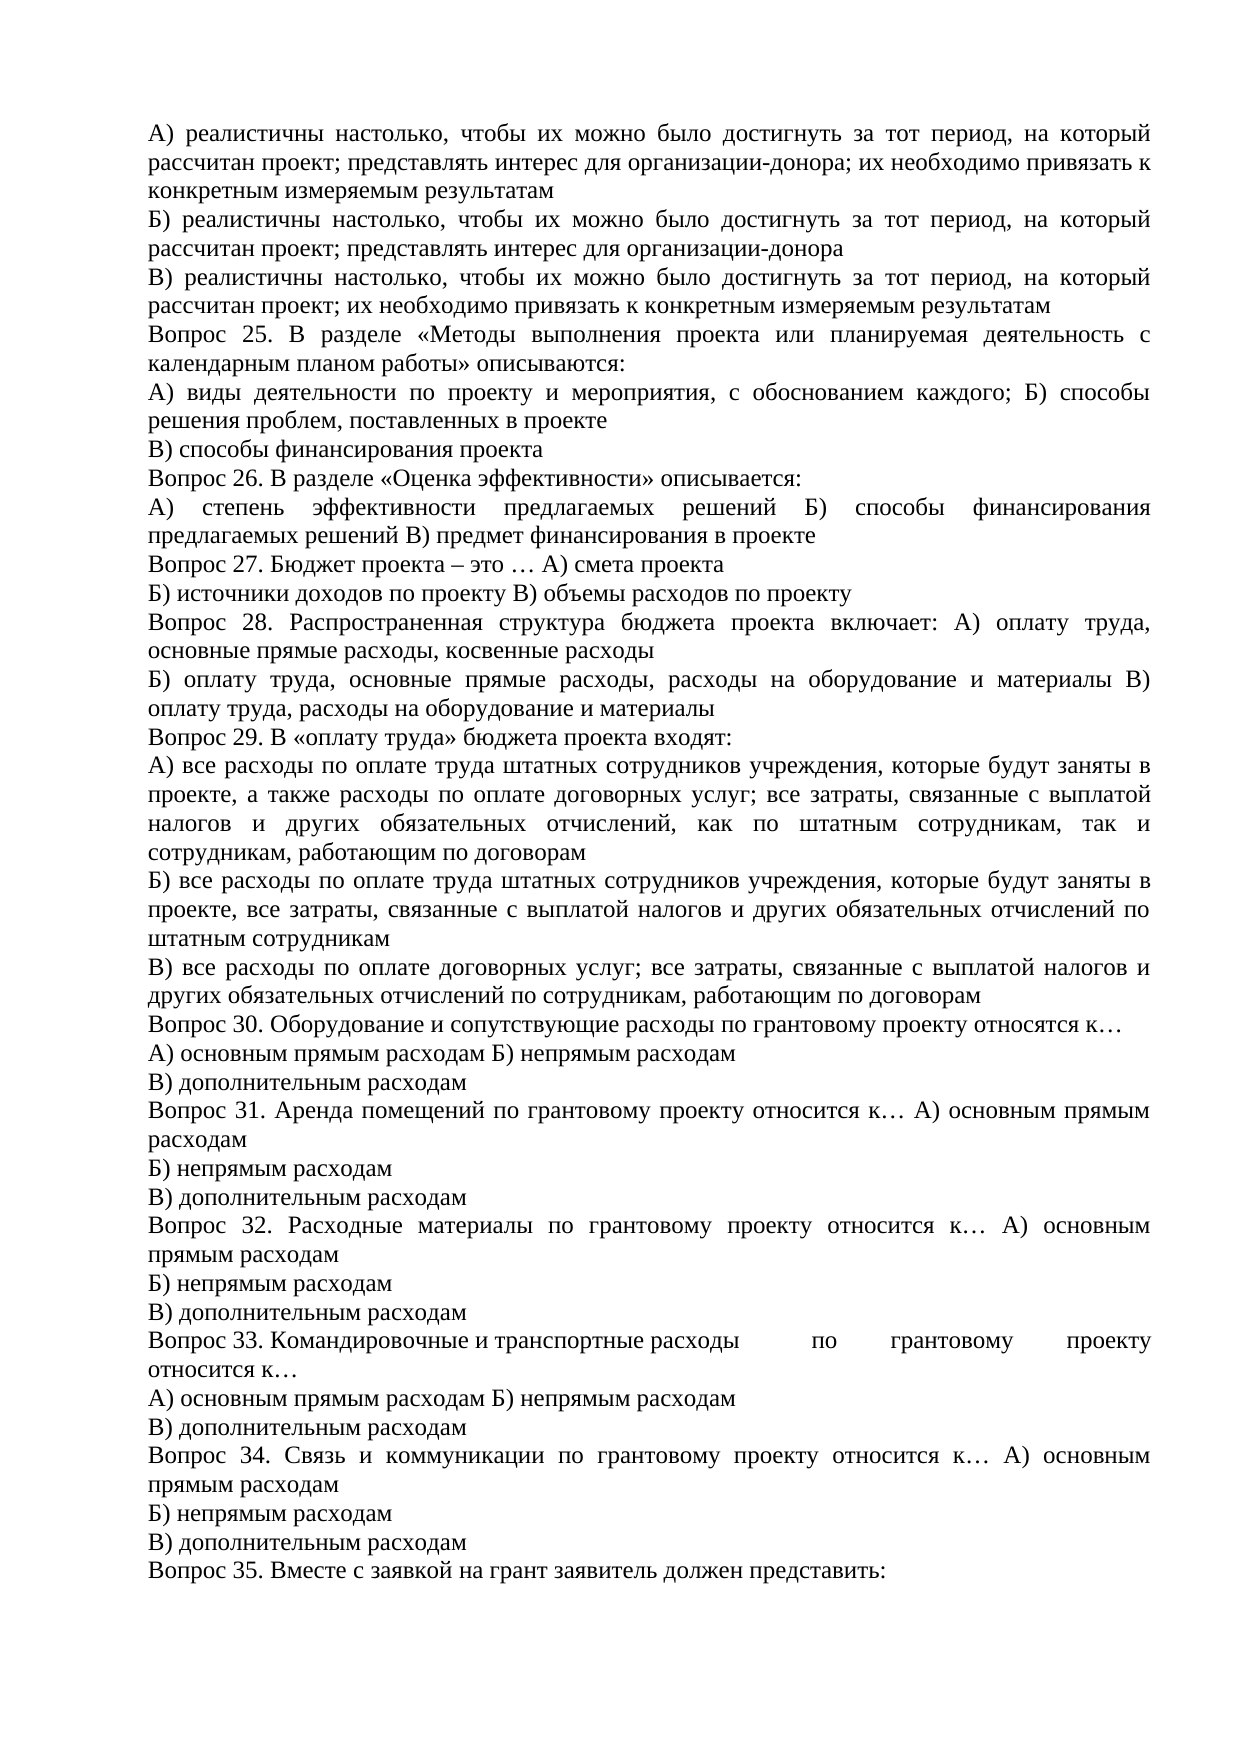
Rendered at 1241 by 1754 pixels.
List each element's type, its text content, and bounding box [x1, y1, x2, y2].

text В) дополнительным расходам [148, 1182, 1152, 1211]
text А) основным прямым расходам Б) непрямым расходам [148, 1038, 1152, 1067]
text А) все расходы по оплате труда штатных сотрудников учреждения, которые будут заняты в проекте, а также расходы по оплате договорных услуг; все затраты, связанные с выплатой налогов и других обязательных отчислений, как по штатным сотрудникам, так и сотрудникам, работающим по договорам [148, 751, 1152, 866]
text Вопрос 35. Вместе с заявкой на грант заявитель должен представить: [148, 1556, 1152, 1584]
text Б) непрямым расходам [148, 1268, 1152, 1297]
text Вопрос 27. Бюджет проекта – это … А) смета проекта [148, 549, 1152, 578]
text Вопрос 33. Командировочные и транспортные расходы по грантовому проекту относится к… [148, 1326, 1152, 1383]
text В) способы финансирования проекта [148, 434, 1152, 463]
text В) дополнительным расходам [148, 1297, 1152, 1326]
text Вопрос 31. Аренда помещений по грантовому проекту относится к… А) основным прямым расходам [148, 1096, 1152, 1153]
text А) основным прямым расходам Б) непрямым расходам [148, 1383, 1152, 1412]
text Б) оплату труда, основные прямые расходы, расходы на оборудование и материалы В) оплату труда, расходы на оборудование и материалы [148, 664, 1152, 722]
text А) степень эффективности предлагаемых решений Б) способы финансирования предлагаемых решений В) предмет финансирования в проекте [148, 492, 1152, 549]
text А) виды деятельности по проекту и мероприятия, с обоснованием каждого; Б) способы решения проблем, поставленных в проекте [148, 377, 1152, 434]
text Вопрос 32. Расходные материалы по грантовому проекту относится к… А) основным прямым расходам [148, 1211, 1152, 1268]
text Б) непрямым расходам [148, 1498, 1152, 1527]
text Вопрос 25. В разделе «Методы выполнения проекта или планируемая деятельность с календарным планом работы» описываются: [148, 319, 1152, 377]
text Б) непрямым расходам [148, 1153, 1152, 1182]
text Вопрос 28. Распространенная структура бюджета проекта включает: А) оплату труда, основные прямые расходы, косвенные расходы [148, 607, 1152, 664]
text В) реалистичны настолько, чтобы их можно было достигнуть за тот период, на который рассчитан проект; их необходимо привязать к конкретным измеряемым результатам [148, 262, 1152, 319]
text Б) все расходы по оплате труда штатных сотрудников учреждения, которые будут заняты в проекте, все затраты, связанные с выплатой налогов и других обязательных отчислений по штатным сотрудникам [148, 866, 1152, 952]
text А) реалистичны настолько, чтобы их можно было достигнуть за тот период, на который рассчитан проект; представлять интерес для организации-донора; их необходимо привязать к конкретным измеряемым результатам [148, 118, 1152, 204]
text Б) реалистичны настолько, чтобы их можно было достигнуть за тот период, на который рассчитан проект; представлять интерес для организации-донора [148, 204, 1152, 262]
text Вопрос 30. Оборудование и сопутствующие расходы по грантовому проекту относятся к… [148, 1009, 1152, 1038]
text Вопрос 34. Связь и коммуникации по грантовому проекту относится к… А) основным прямым расходам [148, 1441, 1152, 1498]
text В) дополнительным расходам [148, 1527, 1152, 1556]
text В) дополнительным расходам [148, 1067, 1152, 1096]
text Вопрос 29. В «оплату труда» бюджета проекта входят: [148, 722, 1152, 751]
text Вопрос 26. В разделе «Оценка эффективности» описывается: [148, 463, 1152, 492]
text В) все расходы по оплате договорных услуг; все затраты, связанные с выплатой налогов и других обязательных отчислений по сотрудникам, работающим по договорам [148, 952, 1152, 1009]
text В) дополнительным расходам [148, 1412, 1152, 1441]
text Б) источники доходов по проекту В) объемы расходов по проекту [148, 578, 1152, 607]
